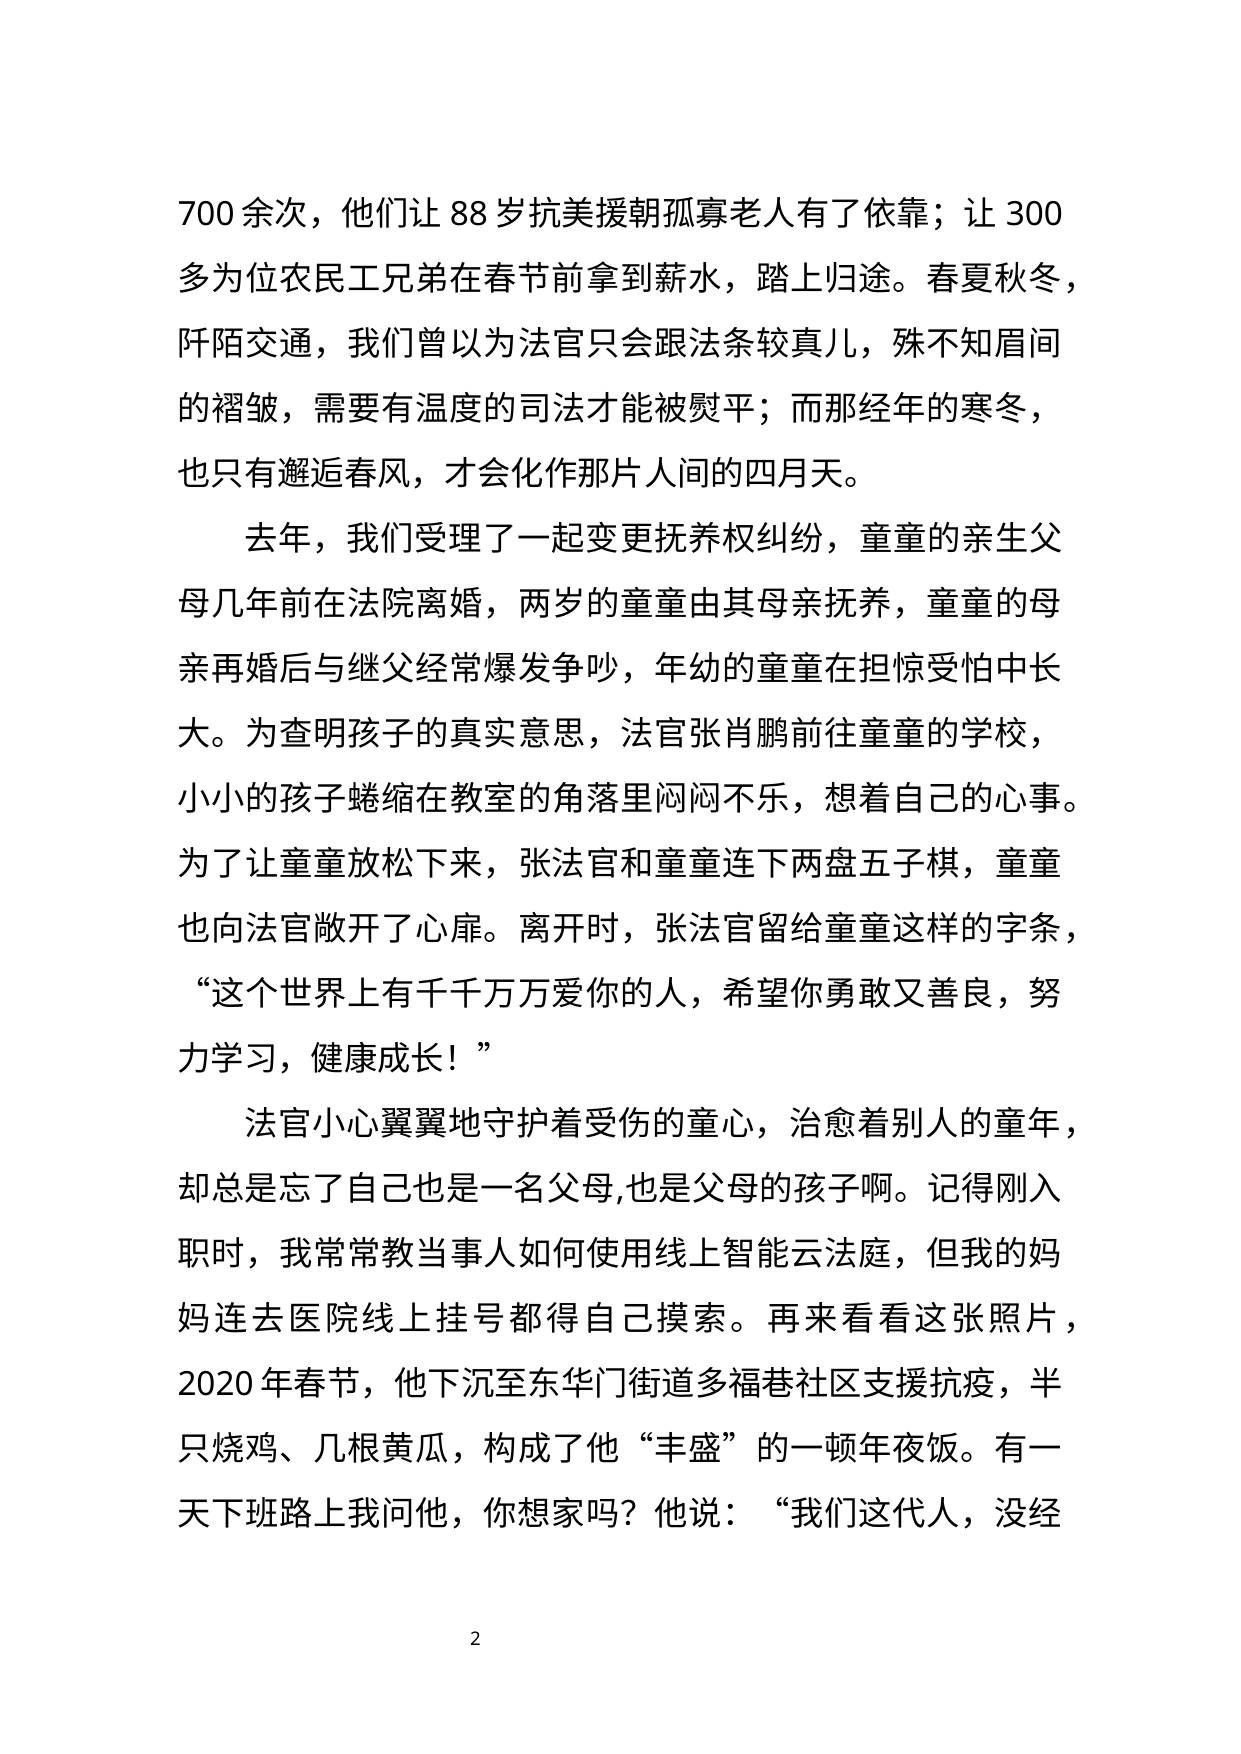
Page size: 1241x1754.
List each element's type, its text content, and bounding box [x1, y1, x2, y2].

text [177, 178, 1063, 503]
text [177, 1088, 1063, 1543]
text 去年，我们受理了一起变更抚养权纠纷，童童的亲生父母几年前在法院离婚，两岁的童童由其母亲抚养，童童的母亲再婚后与继父经常爆发争吵，年幼的童童在担惊受怕中长大。为查明孩子的真实意思，法官张肖鹏前往童童的学校，小小的孩子蜷缩在教室的角落里闷闷不乐，想着自己的心事。为了让童童放松下来，张法官和童童连下两盘五子棋，童童也向法官敞开了心扉。离开时，张法官留给童童这样的字条，“这个世界上有千千万万爱你的人，希望你勇敢又善良，努力学习，健康成长！” [177, 503, 1063, 1088]
